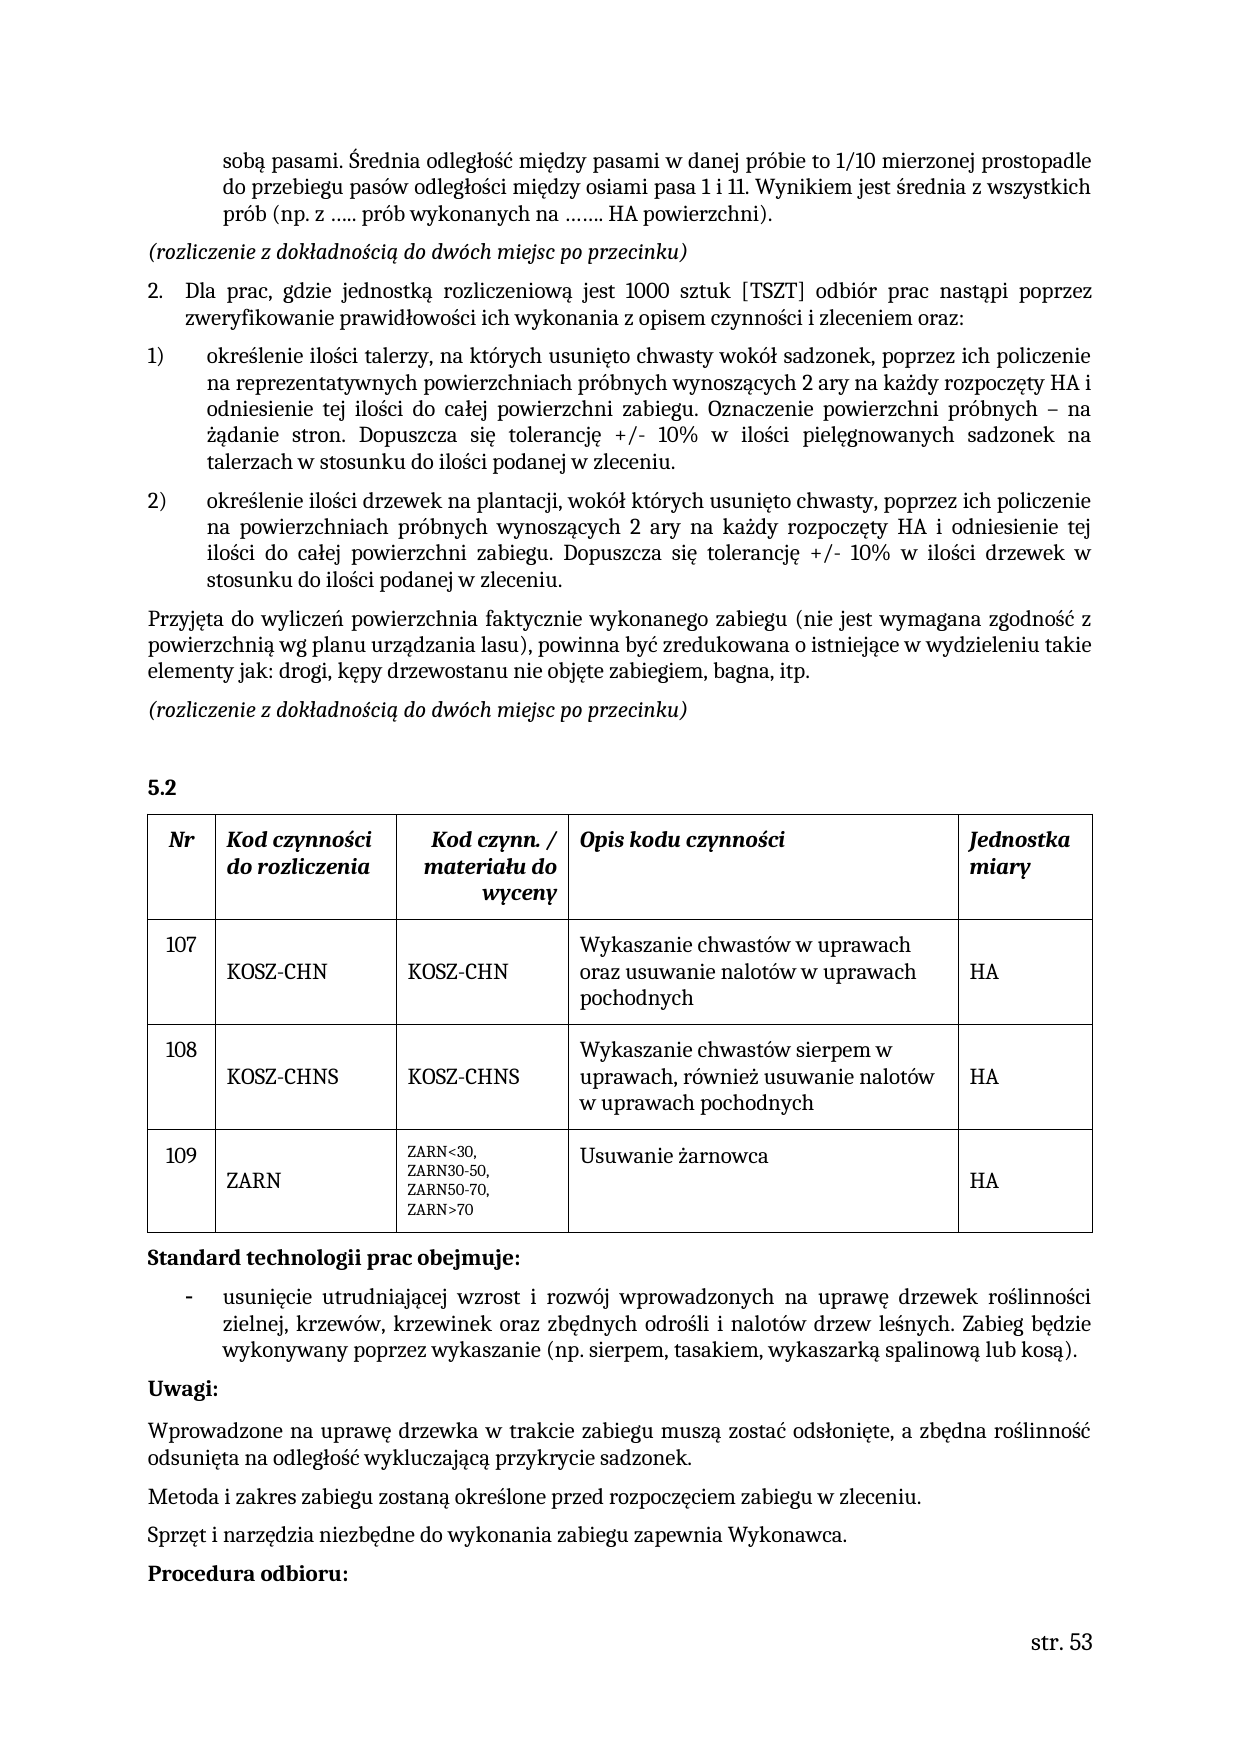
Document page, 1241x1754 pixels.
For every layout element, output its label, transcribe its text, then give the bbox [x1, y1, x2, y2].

list określenie ilości drzewek na plantacji, wokół których usunięto chwasty, poprzez ich policzenie na powierzchniach próbnych wynoszących 2 ary na każdy rozpoczęty HA i odniesienie tej ilości do całej powierzchni zabiegu. Dopuszcza się tolerancję +/- 10% w ilości drzewek w stosunku do ilości podanej w zleceniu. [148, 487, 1093, 593]
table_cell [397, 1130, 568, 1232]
list określenie ilości talerzy, na których usunięto chwasty wokół sadzonek, poprzez ich policzenie na reprezentatywnych powierzchniach próbnych wynoszących 2 ary na każdy rozpoczęty HA i odniesienie tej ilości do całej powierzchni zabiegu. Oznaczenie powierzchni próbnych – na żądanie stron. Dopuszcza się tolerancję +/- 10% w ilości pielęgnowanych sadzonek na talerzach w stosunku do ilości podanej w zleceniu. [148, 343, 1093, 475]
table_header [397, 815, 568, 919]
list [148, 148, 1093, 227]
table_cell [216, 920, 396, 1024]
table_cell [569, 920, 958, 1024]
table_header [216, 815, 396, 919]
text Wprowadzone na uprawę drzewka w trakcie zabiegu muszą zostać odsłonięte, a zbędna roślinność odsunięta na odległość wykluczającą przykrycie sadzonek. [148, 1418, 1093, 1471]
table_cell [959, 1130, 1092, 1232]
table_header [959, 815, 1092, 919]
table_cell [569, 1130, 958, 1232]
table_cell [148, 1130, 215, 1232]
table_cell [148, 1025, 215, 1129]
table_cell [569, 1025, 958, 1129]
list usunięcie utrudniającej wzrost i rozwój wprowadzonych na uprawę drzewek roślinności zielnej, krzewów, krzewinek oraz zbędnych odrośli i nalotów drzew leśnych. Zabieg będzie wykonywany poprzez wykaszanie (np. sierpem, tasakiem, wykaszarką spalinową lub kosą). [185, 1284, 1093, 1363]
text Standard technologii prac obejmuje: [148, 1245, 1093, 1271]
text (rozliczenie z dokładnością do dwóch miejsc po przecinku) [148, 697, 1093, 723]
text Procedura odbioru: [148, 1561, 1093, 1587]
text (rozliczenie z dokładnością do dwóch miejsc po przecinku) [148, 239, 1093, 266]
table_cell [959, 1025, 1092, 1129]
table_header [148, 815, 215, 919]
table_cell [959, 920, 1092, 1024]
text Uwagi: [148, 1376, 1093, 1402]
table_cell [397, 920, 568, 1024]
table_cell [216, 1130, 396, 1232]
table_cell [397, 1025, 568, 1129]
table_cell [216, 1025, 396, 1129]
text Sprzęt i narzędzia niezbędne do wykonania zabiegu zapewnia Wykonawca. [148, 1522, 1093, 1549]
text Przyjęta do wyliczeń powierzchnia faktycznie wykonanego zabiegu (nie jest wymagana zgodność z powierzchnią wg planu urządzania lasu), powinna być zredukowana o istniejące w wydzieleniu takie elementy jak: drogi, kępy drzewostanu nie objęte zabiegiem, bagna, itp. [148, 605, 1093, 684]
list Dla prac, gdzie jednostką rozliczeniową jest 1000 sztuk [TSZT] odbiór prac nastąpi poprzez zweryfikowanie prawidłowości ich wykonania z opisem czynności i zleceniem oraz: [148, 278, 1093, 331]
text Metoda i zakres zabiegu zostaną określone przed rozpoczęciem zabiegu w zleceniu. [148, 1483, 1093, 1510]
text 5.2 [148, 775, 1093, 801]
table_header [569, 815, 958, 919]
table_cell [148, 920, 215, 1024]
